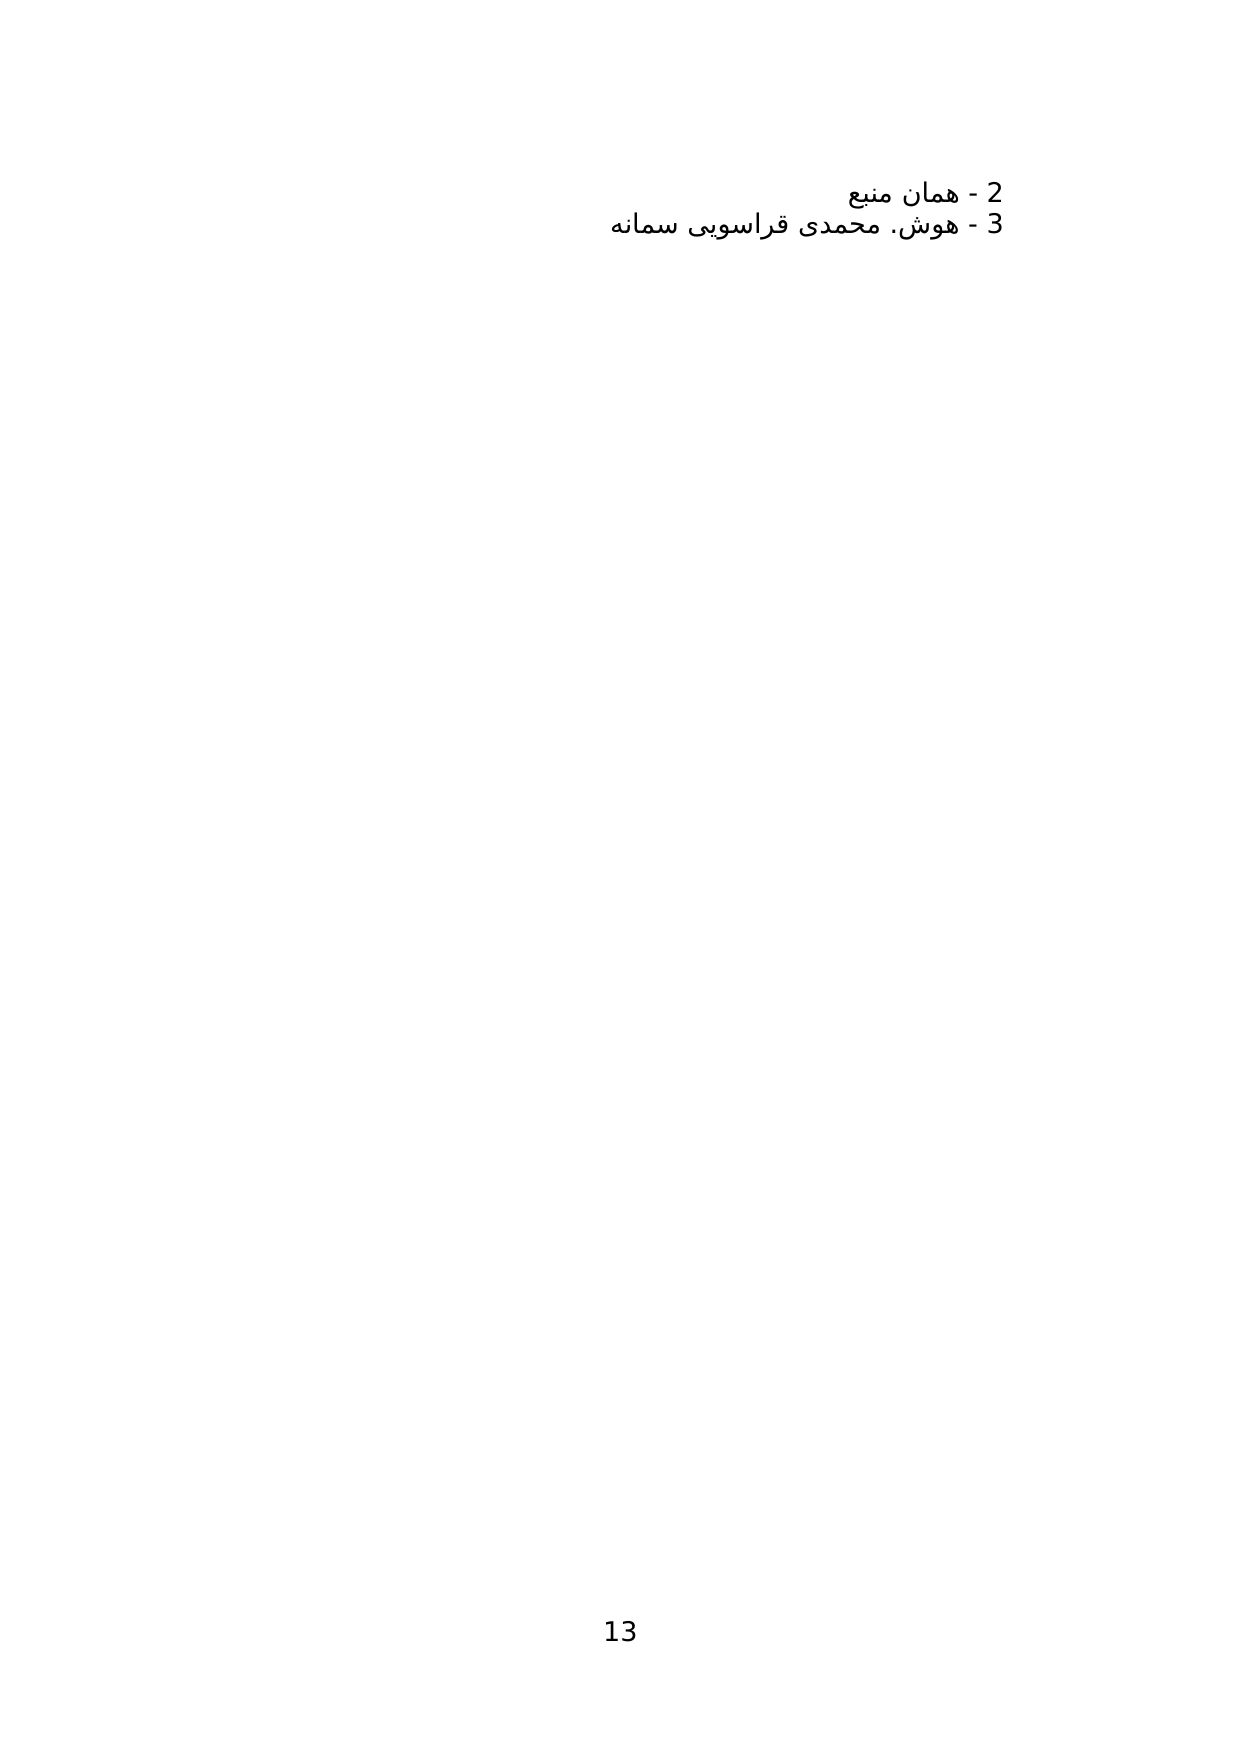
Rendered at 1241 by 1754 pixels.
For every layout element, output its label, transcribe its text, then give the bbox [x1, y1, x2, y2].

text 2 - همان منبع [236, 177, 1004, 209]
text 3 - هوش. محمدی قراسویی سمانه [236, 209, 1004, 240]
